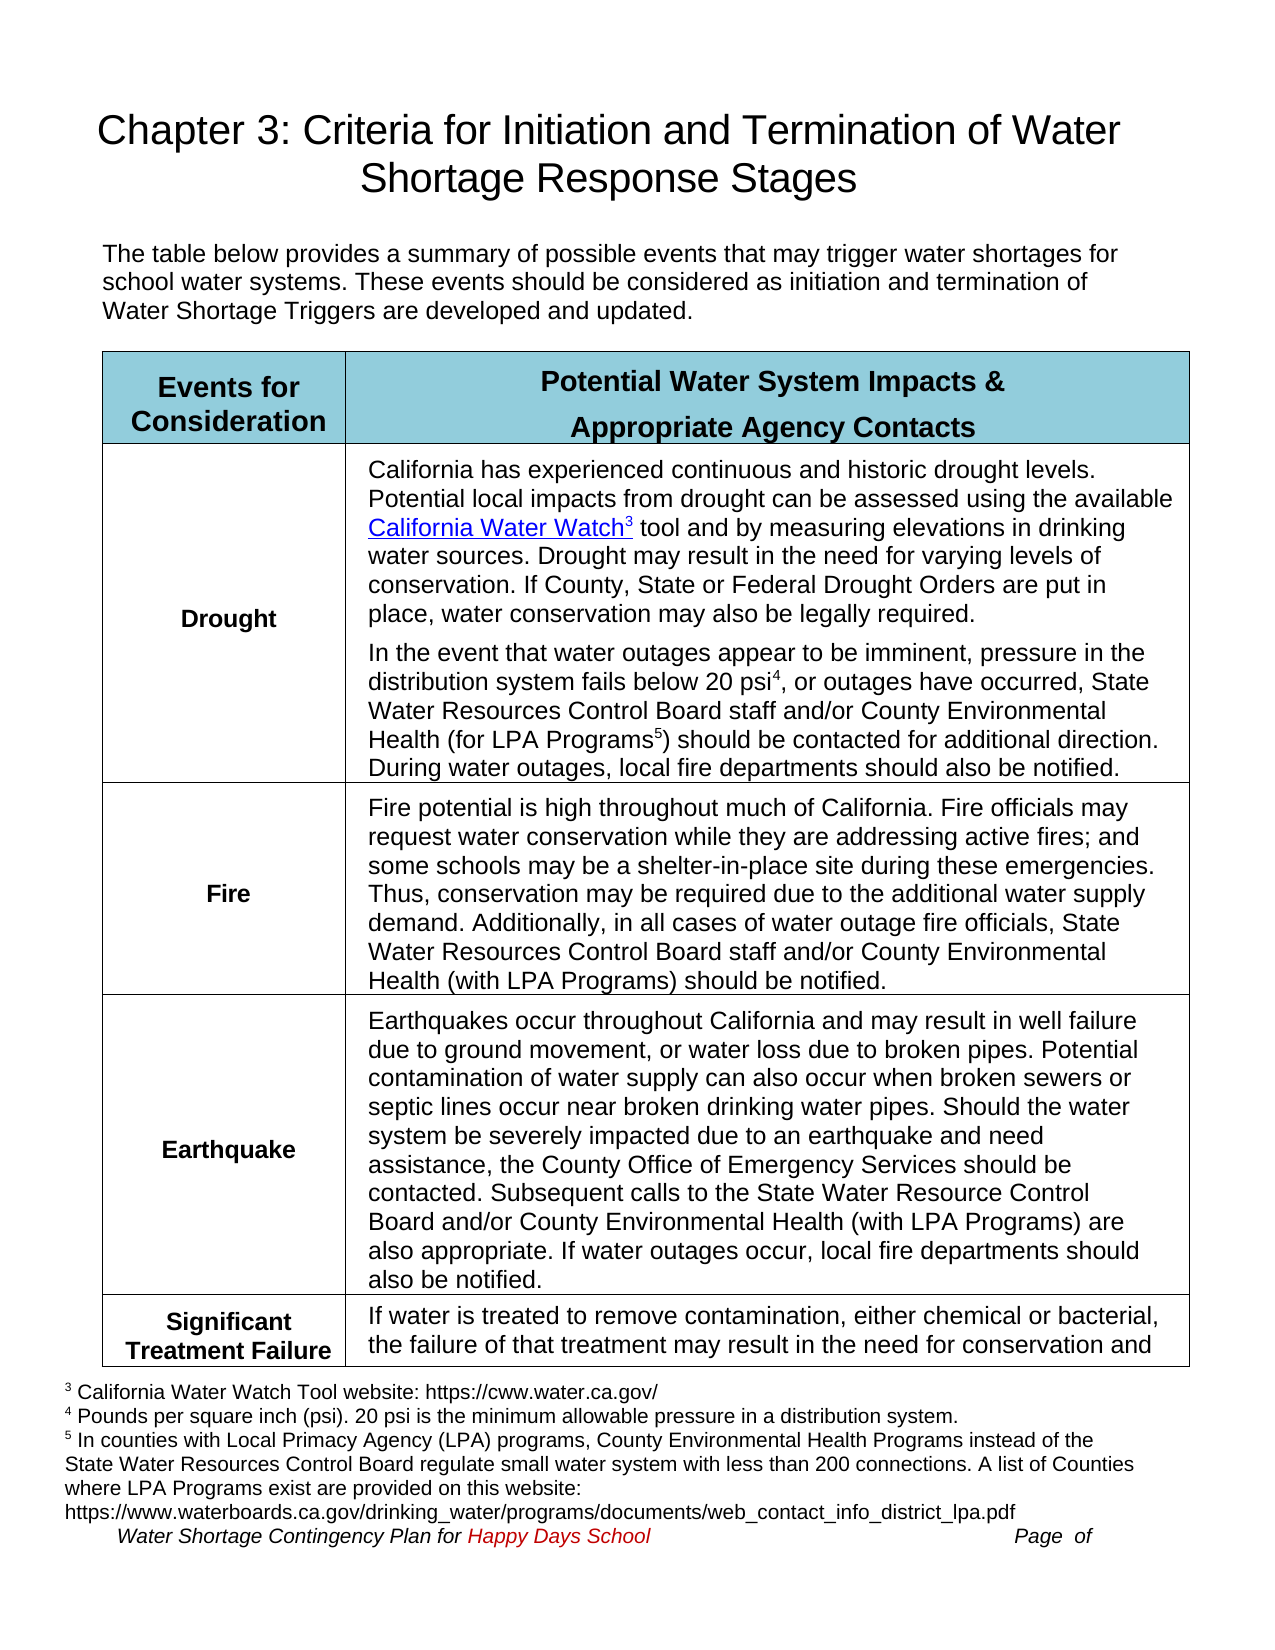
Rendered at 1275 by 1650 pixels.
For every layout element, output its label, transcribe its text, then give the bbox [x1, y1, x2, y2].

table_cell Drought [103, 444, 345, 782]
table_cell Fire potential is high throughout much of California. Fire officials may request water conservation while they are addressing active fires; and some schools may be a shelter-in-place site during these emergencies. Thus, conservation may be required due to the additional water supply demand. Additionally, in all cases of water outage fire officials, State Water Resources Control Board staff and/or County Environmental Health (with LPA Programs) should be notified. [346, 783, 1189, 994]
subtitle Chapter 3: Criteria for Initiation and Termination of Water Shortage Response Stages [73, 105, 1144, 201]
table_header Potential Water System Impacts & Appropriate Agency Contacts [346, 352, 1189, 443]
table_cell Earthquake [103, 995, 345, 1293]
table_cell California has experienced continuous and historic drought levels. Potential local impacts from drought can be assessed using the available California Water Watch tool and by measuring elevations in drinking water sources. Drought may result in the need for varying levels of conservation. If County, State or Federal Drought Orders are put in place, water conservation may also be legally required. In the event that water outages appear to be imminent, pressure in the distribution system fails below 20 psi, or outages have occurred, State Water Resources Control Board staff and/or County Environmental Health (for LPA Programs) should be contacted for additional direction. During water outages, local fire departments should also be notified. [346, 444, 1189, 782]
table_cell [346, 1295, 1189, 1366]
table_cell Earthquakes occur throughout California and may result in well failure due to ground movement, or water loss due to broken pipes. Potential contamination of water supply can also occur when broken sewers or septic lines occur near broken drinking water pipes. Should the water system be severely impacted due to an earthquake and need assistance, the County Office of Emergency Services should be contacted. Subsequent calls to the State Water Resource Control Board and/or County Environmental Health (with LPA Programs) are also appropriate. If water outages occur, local fire departments should also be notified. [346, 995, 1189, 1293]
text The table below provides a summary of possible events that may trigger water shortages for school water systems. These events should be considered as initiation and termination of Water Shortage Triggers are developed and updated. [102, 239, 1144, 325]
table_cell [103, 1295, 345, 1366]
table_cell Fire [103, 783, 345, 994]
table_header Events for Consideration [103, 352, 345, 443]
